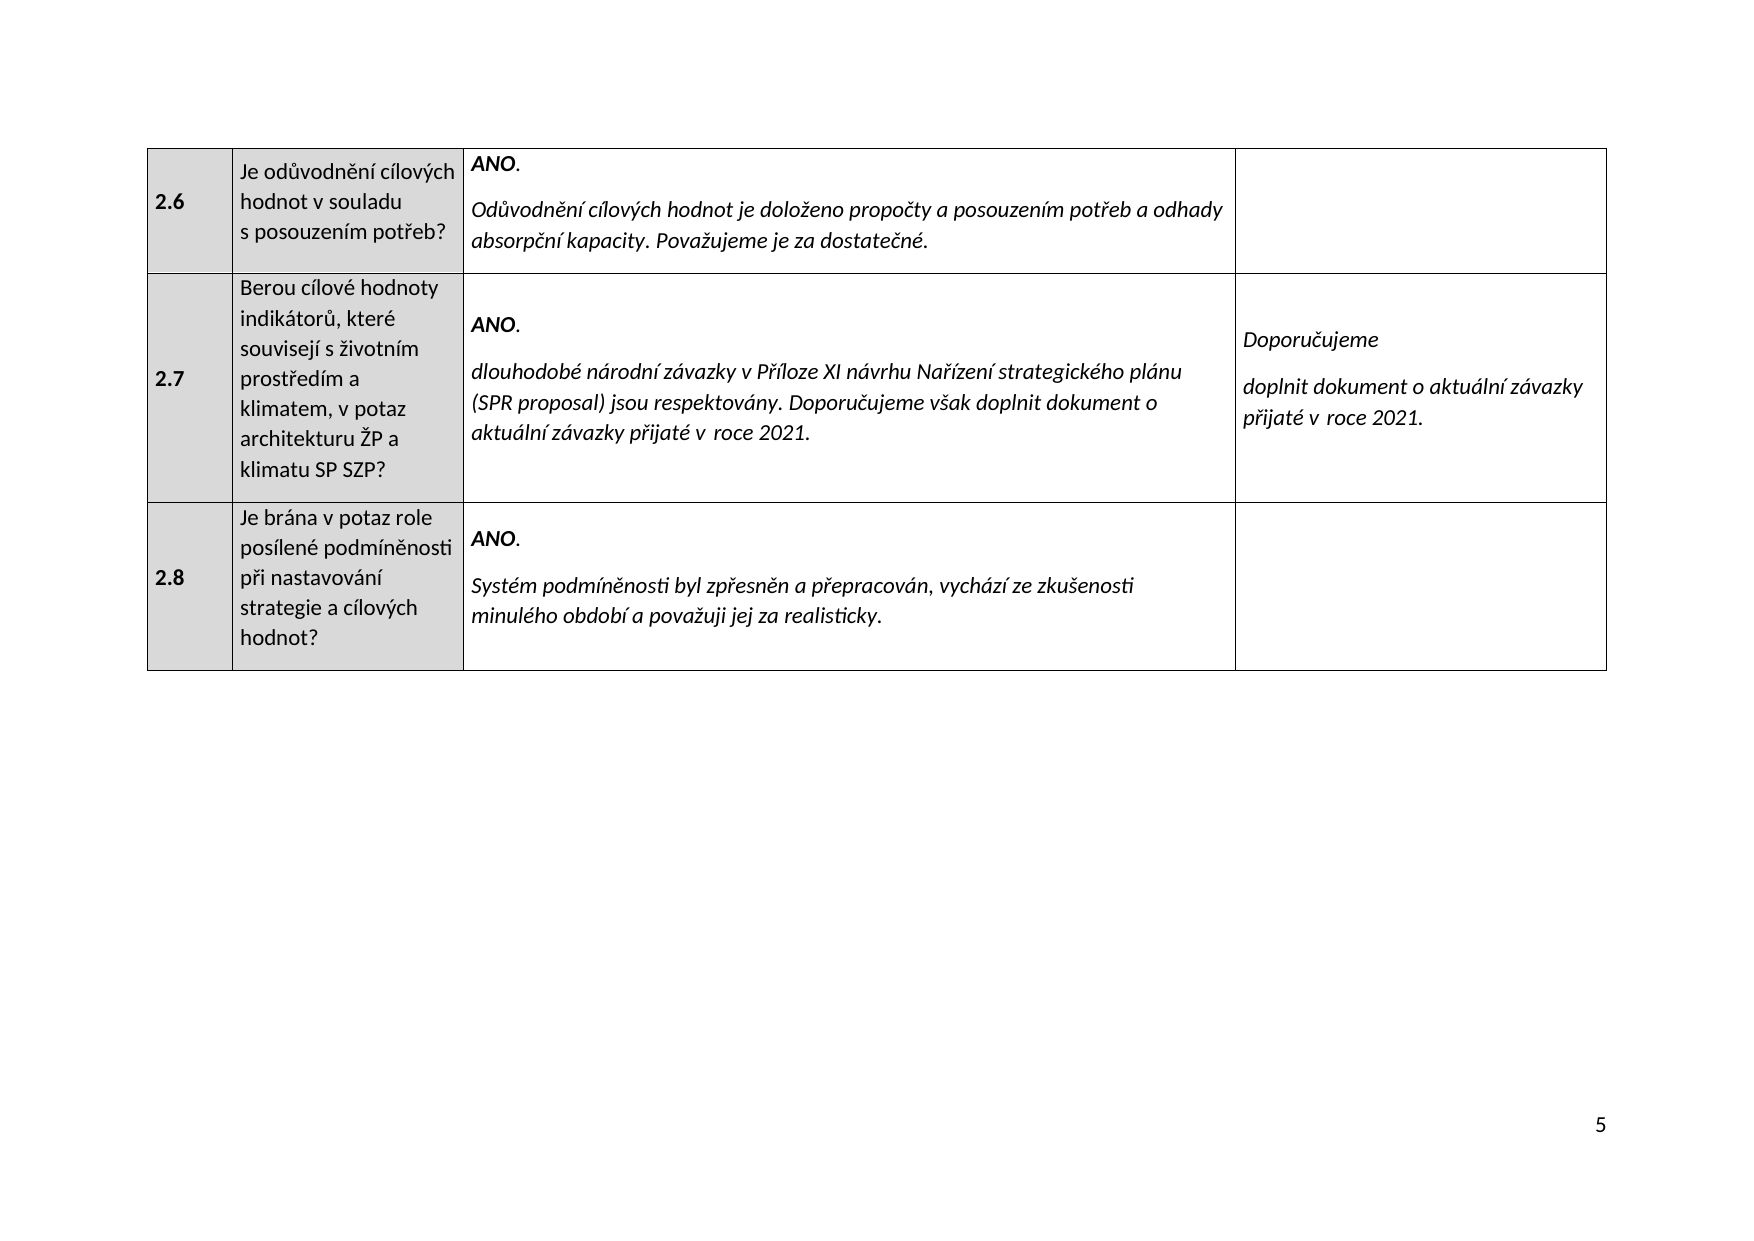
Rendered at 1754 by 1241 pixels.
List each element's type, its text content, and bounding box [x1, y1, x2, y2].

table_cell [1236, 149, 1606, 272]
table_cell ANO. Systém podmíněnosti byl zpřesněn a přepracován, vychází ze zkušenosti minulého období a považuji jej za realisticky. [464, 503, 1235, 670]
table_cell Je odůvodnění cílových hodnot v souladu s posouzením potřeb? [233, 149, 463, 272]
table_cell ANO. Odůvodnění cílových hodnot je doloženo propočty a posouzením potřeb a odhady absorpční kapacity. Považujeme je za dostatečné. [464, 149, 1235, 272]
table_cell ANO. dlouhodobé národní závazky v Příloze XI návrhu Nařízení strategického plánu (SPR proposal) jsou respektovány. Doporučujeme však doplnit dokument o aktuální závazky přijaté v roce 2021. [464, 274, 1235, 502]
table_cell 2.7 [148, 274, 232, 502]
table_cell [1236, 503, 1606, 670]
table_cell Je brána v potaz role posílené podmíněnosti při nastavování strategie a cílových hodnot? [233, 503, 463, 670]
table_cell Doporučujeme doplnit dokument o aktuální závazky přijaté v roce 2021. [1236, 274, 1606, 502]
table_cell 2.6 [148, 149, 232, 272]
table_cell Berou cílové hodnoty indikátorů, které souvisejí s životním prostředím a klimatem, v potaz architekturu ŽP a klimatu SP SZP? [233, 274, 463, 502]
table_cell 2.8 [148, 503, 232, 670]
